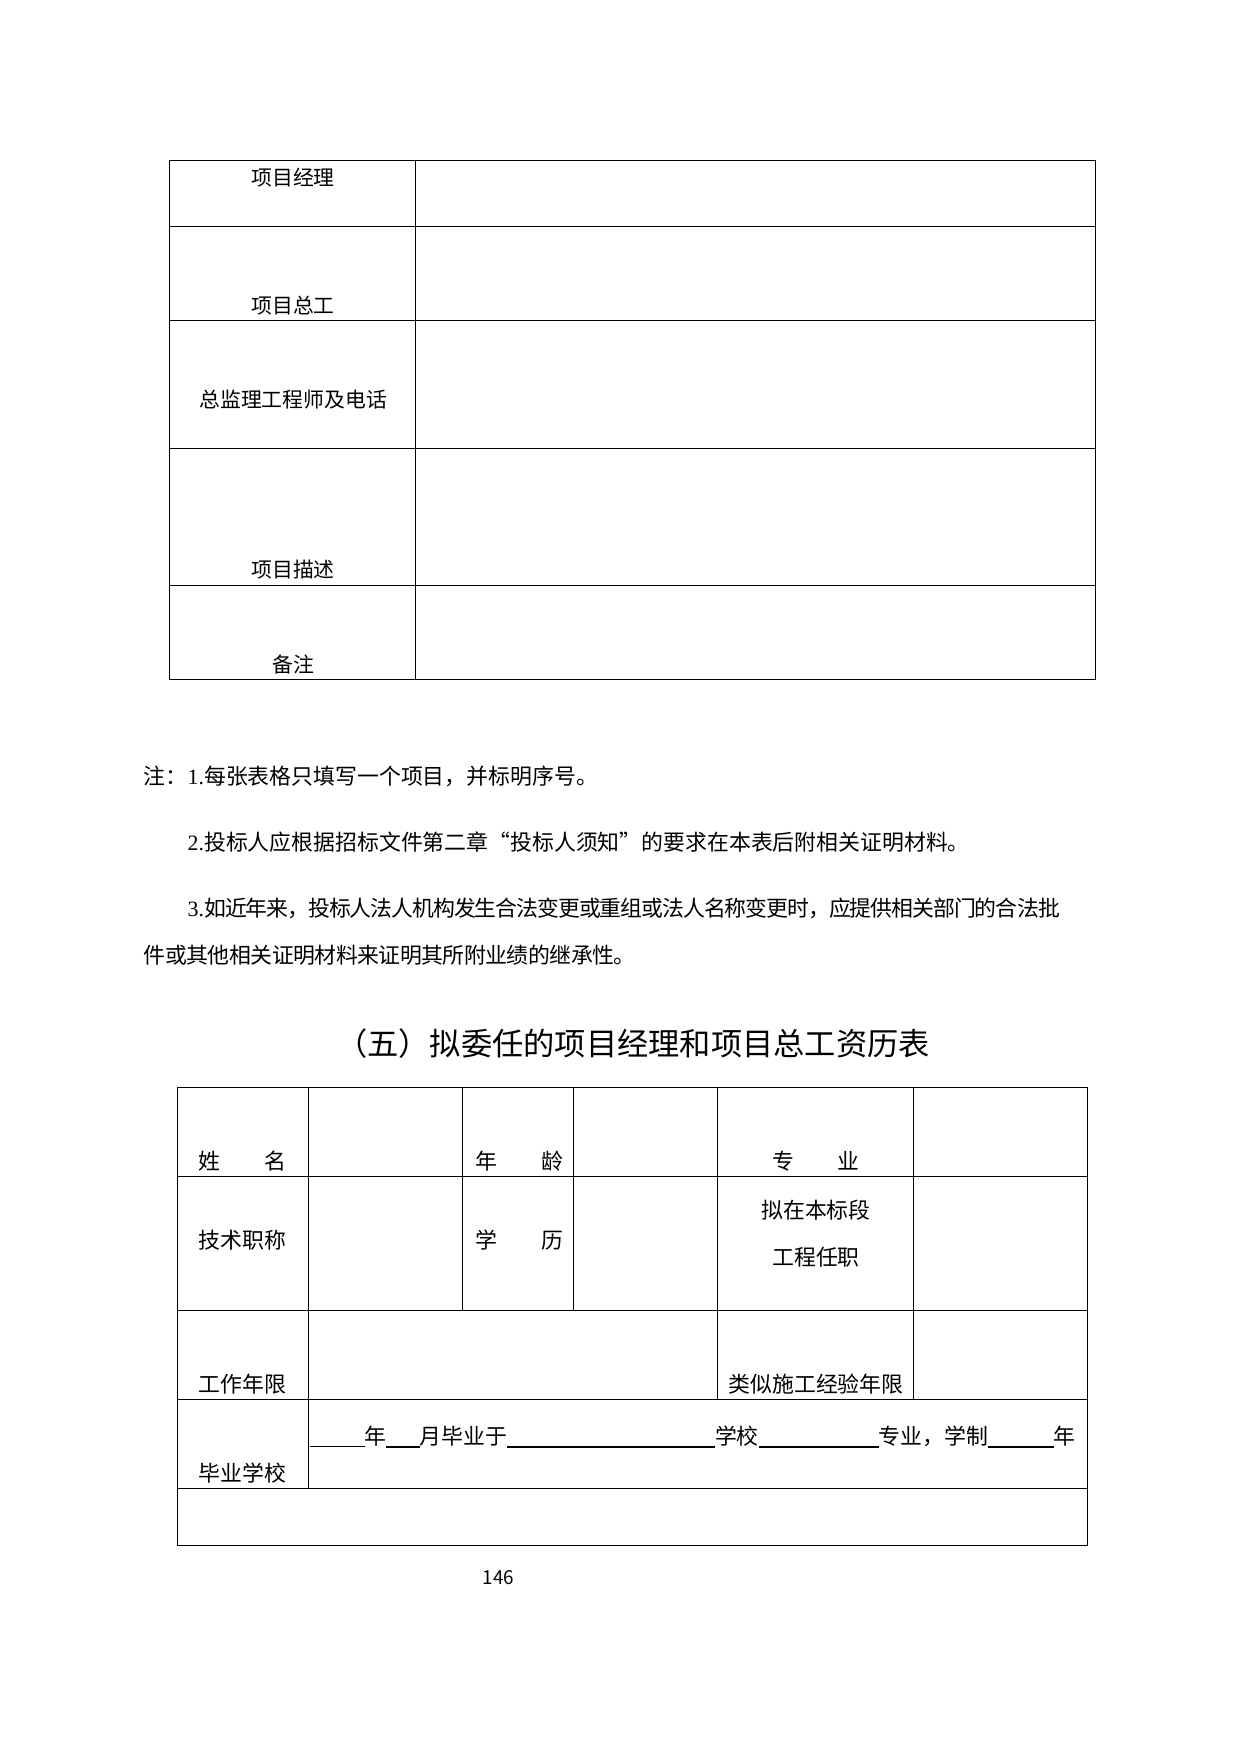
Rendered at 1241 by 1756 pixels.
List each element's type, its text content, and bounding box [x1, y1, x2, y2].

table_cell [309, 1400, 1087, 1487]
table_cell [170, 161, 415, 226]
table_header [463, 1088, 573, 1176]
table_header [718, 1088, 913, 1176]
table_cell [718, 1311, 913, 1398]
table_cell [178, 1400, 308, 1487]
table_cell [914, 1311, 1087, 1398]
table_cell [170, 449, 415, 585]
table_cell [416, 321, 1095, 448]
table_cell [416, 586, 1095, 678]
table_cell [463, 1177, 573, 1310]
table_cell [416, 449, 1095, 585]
text 2.投标人应根据招标文件第二章“投标人须知”的要求在本表后附相关证明材料。 [144, 825, 1121, 857]
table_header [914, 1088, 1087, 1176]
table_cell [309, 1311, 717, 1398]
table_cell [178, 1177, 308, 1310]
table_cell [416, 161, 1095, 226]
text 注：1.每张表格只填写一个项目，并标明序号。 [144, 759, 1121, 791]
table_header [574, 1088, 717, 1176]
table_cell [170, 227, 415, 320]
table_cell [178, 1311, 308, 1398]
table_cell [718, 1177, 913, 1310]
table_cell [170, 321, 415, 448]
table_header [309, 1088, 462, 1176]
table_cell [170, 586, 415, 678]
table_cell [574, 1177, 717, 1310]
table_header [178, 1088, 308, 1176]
text （五）拟委任的项目经理和项目总工资历表 [144, 1019, 1121, 1064]
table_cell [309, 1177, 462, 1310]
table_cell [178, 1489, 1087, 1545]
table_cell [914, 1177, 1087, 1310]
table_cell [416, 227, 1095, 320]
text 3.如近年来，投标人法人机构发生合法变更或重组或法人名称变更时，应提供相关部门的合法批件或其他相关证明材料来证明其所附业绩的继承性。 [144, 891, 1076, 969]
